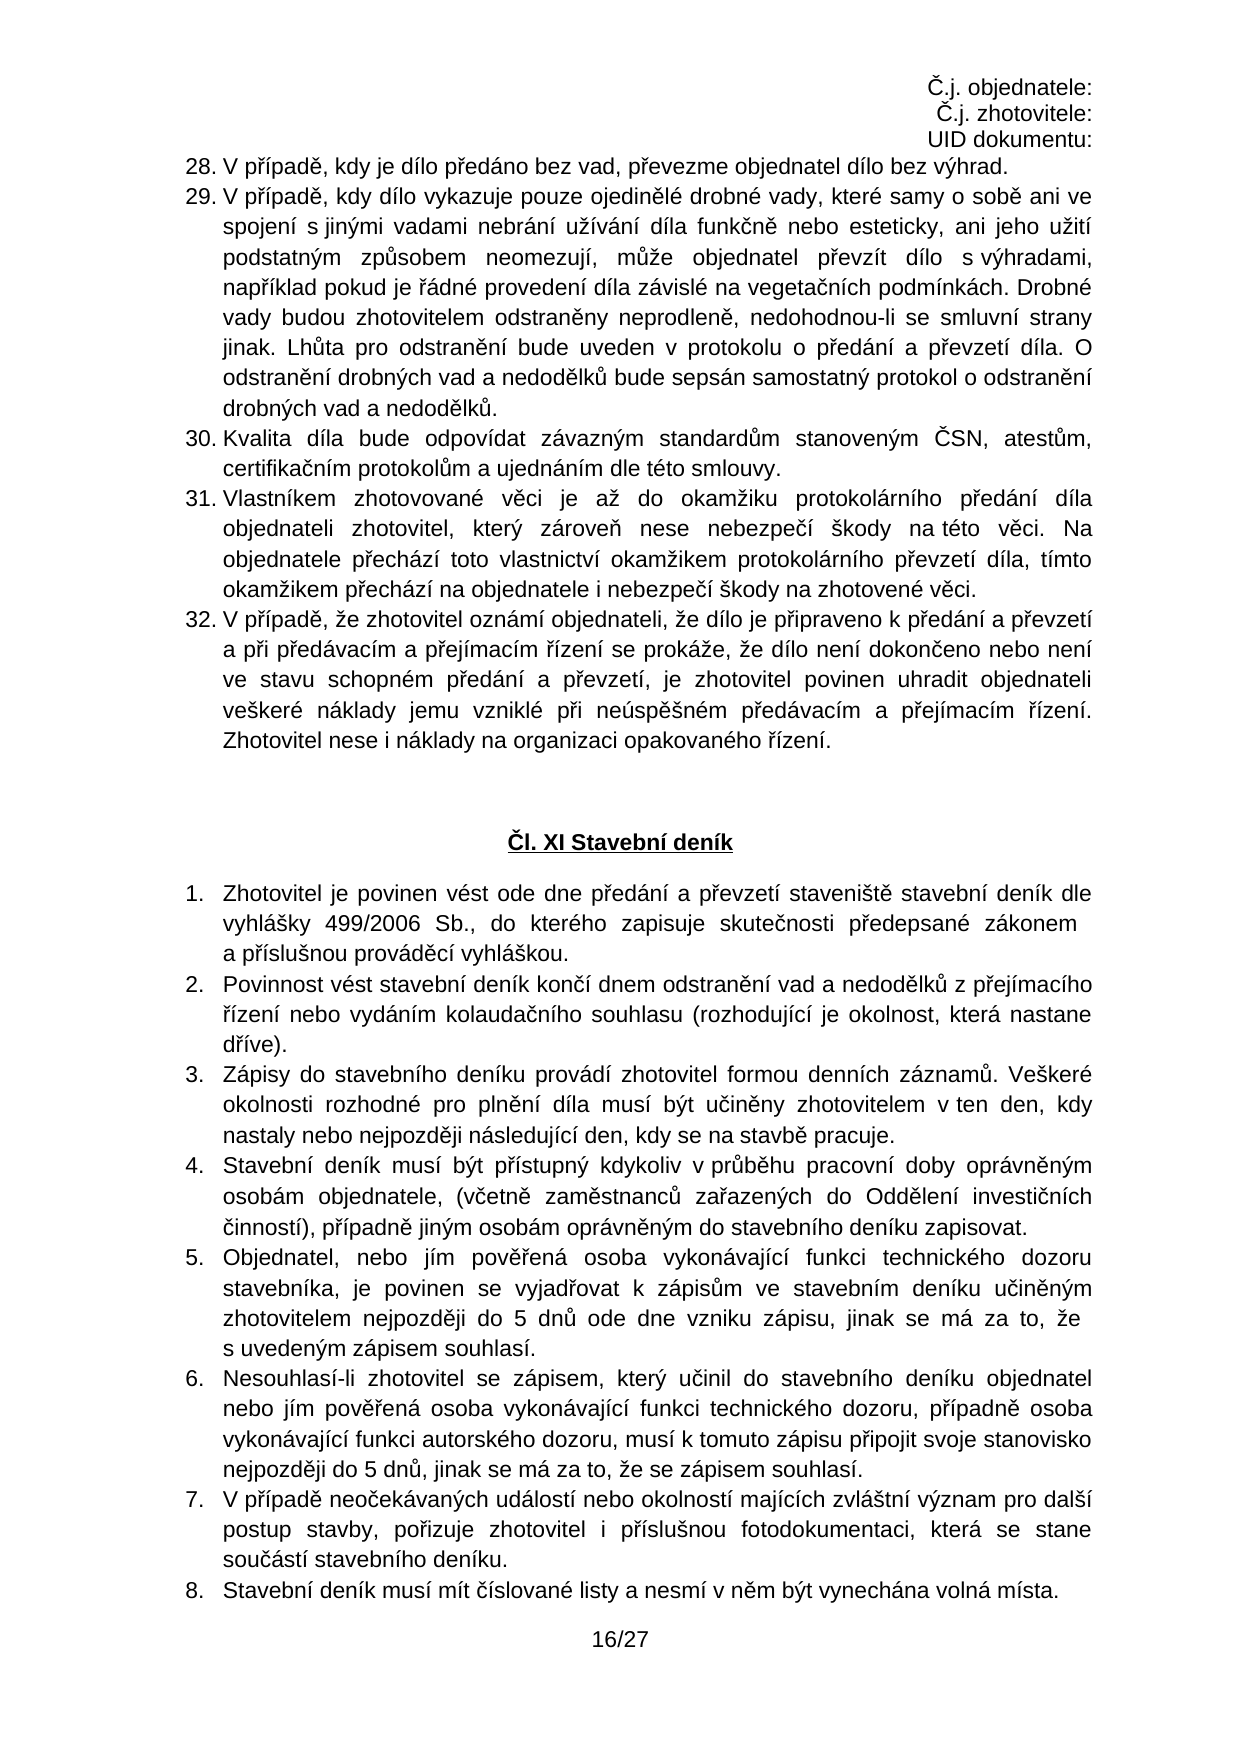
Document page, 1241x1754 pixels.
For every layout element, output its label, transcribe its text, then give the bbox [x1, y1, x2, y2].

list V případě, kdy je dílo předáno bez vad, převezme objednatel dílo bez výhrad. [185, 153, 1093, 179]
list V případě neočekávaných událostí nebo okolností majících zvláštní význam pro další postup stavby, pořizuje zhotovitel i příslušnou fotodokumentaci, která se stane součástí stavebního deníku. [185, 1486, 1093, 1573]
list Vlastníkem zhotovované věci je až do okamžiku protokolárního předání díla objednateli zhotovitel, který zároveň nese nebezpečí škody na této věci. Na objednatele přechází toto vlastnictví okamžikem protokolárního převzetí díla, tímto okamžikem přechází na objednatele i nebezpečí škody na zhotovené věci. [185, 485, 1093, 602]
list Zápisy do stavebního deníku provádí zhotovitel formou denních záznamů. Veškeré okolnosti rozhodné pro plnění díla musí být učiněny zhotovitelem v ten den, kdy nastaly nebo nejpozději následující den, kdy se na stavbě pracuje. [185, 1061, 1093, 1148]
list Kvalita díla bude odpovídat závazným standardům stanoveným ČSN, atestům, certifikačním protokolům a ujednáním dle této smlouvy. [185, 425, 1093, 481]
text Čl. XI Stavební deník [148, 829, 1093, 855]
list Povinnost vést stavební deník končí dnem odstranění vad a nedodělků z přejímacího řízení nebo vydáním kolaudačního souhlasu (rozhodující je okolnost, která nastane dříve). [185, 971, 1093, 1057]
list Objednatel, nebo jím pověřená osoba vykonávající funkci technického dozoru stavebníka, je povinen se vyjadřovat k zápisům ve stavebním deníku učiněným zhotovitelem nejpozději do 5 dnů ode dne vzniku zápisu, jinak se má za to, že s uvedeným zápisem souhlasí. [185, 1244, 1093, 1361]
list Zhotovitel je povinen vést ode dne předání a převzetí staveniště stavební deník dle vyhlášky 499/2006 Sb., do kterého zapisuje skutečnosti předepsané zákonem a příslušnou prováděcí vyhláškou. [185, 880, 1093, 967]
list Nesouhlasí-li zhotovitel se zápisem, který učinil do stavebního deníku objednatel nebo jím pověřená osoba vykonávající funkci technického dozoru, případně osoba vykonávající funkci autorského dozoru, musí k tomuto zápisu připojit svoje stanovisko nejpozději do 5 dnů, jinak se má za to, že se zápisem souhlasí. [185, 1365, 1093, 1482]
list Stavební deník musí být přístupný kdykoliv v průběhu pracovní doby oprávněným osobám objednatele, (včetně zaměstnanců zařazených do Oddělení investičních činností), případně jiným osobám oprávněným do stavebního deníku zapisovat. [185, 1152, 1093, 1241]
list V případě, že zhotovitel oznámí objednateli, že dílo je připraveno k předání a převzetí a při předávacím a přejímacím řízení se prokáže, že dílo není dokončeno nebo není ve stavu schopném předání a převzetí, je zhotovitel povinen uhradit objednateli veškeré náklady jemu vzniklé při neúspěšném předávacím a přejímacím řízení. Zhotovitel nese i náklady na organizaci opakovaného řízení. [185, 606, 1093, 753]
list V případě, kdy dílo vykazuje pouze ojedinělé drobné vady, které samy o sobě ani ve spojení s jinými vadami nebrání užívání díla funkčně nebo esteticky, ani jeho užití podstatným způsobem neomezují, může objednatel převzít dílo s výhradami, například pokud je řádné provedení díla závislé na vegetačních podmínkách. Drobné vady budou zhotovitelem odstraněny neprodleně, nedohodnou-li se smluvní strany jinak. Lhůta pro odstranění bude uveden v protokolu o předání a převzetí díla. O odstranění drobných vad a nedodělků bude sepsán samostatný protokol o odstranění drobných vad a nedodělků. [185, 183, 1093, 421]
list Stavební deník musí mít číslované listy a nesmí v něm být vynechána volná místa. [185, 1577, 1093, 1603]
